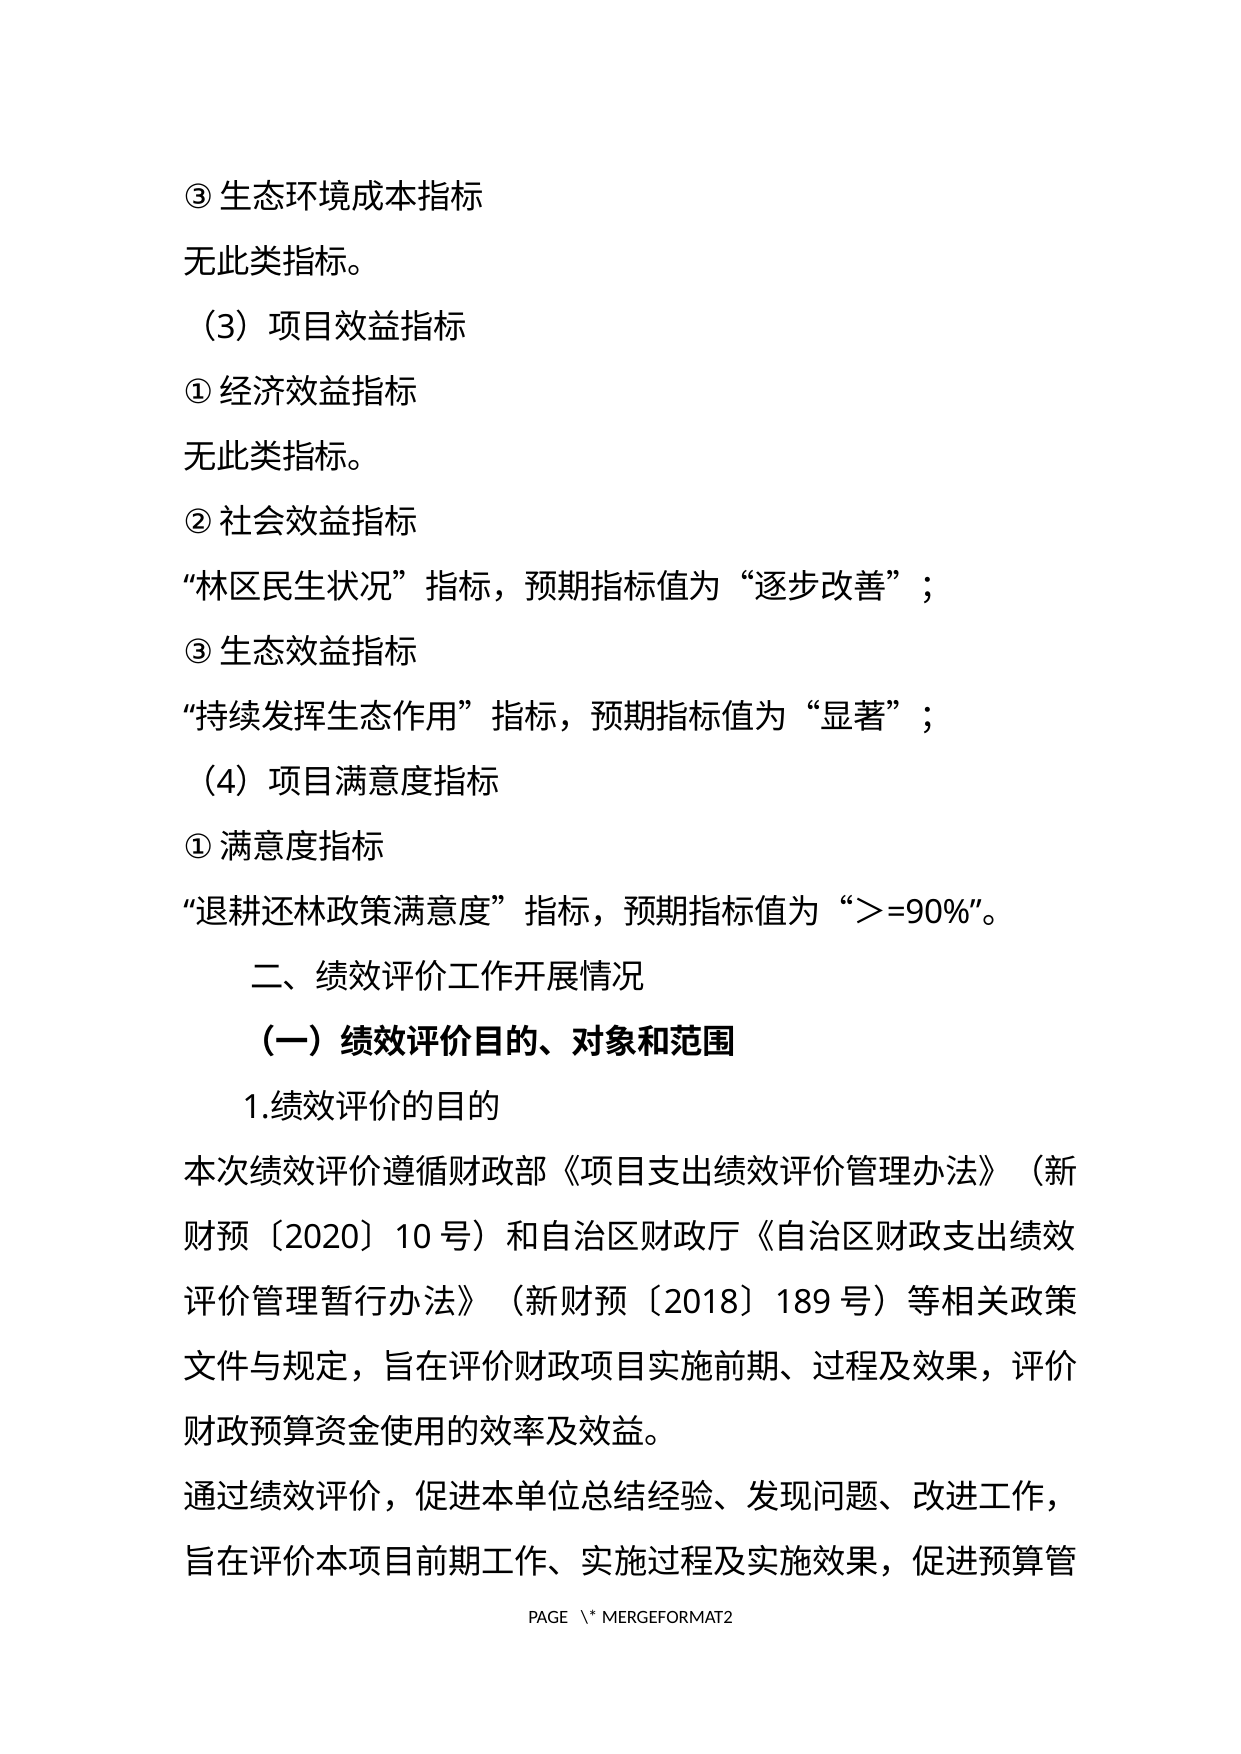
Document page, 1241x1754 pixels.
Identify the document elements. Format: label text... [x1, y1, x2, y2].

text （一）绩效评价目的、对象和范围 [183, 1007, 1078, 1072]
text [183, 162, 1078, 942]
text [183, 1072, 1078, 1592]
text 二、绩效评价工作开展情况 [183, 942, 1078, 1007]
